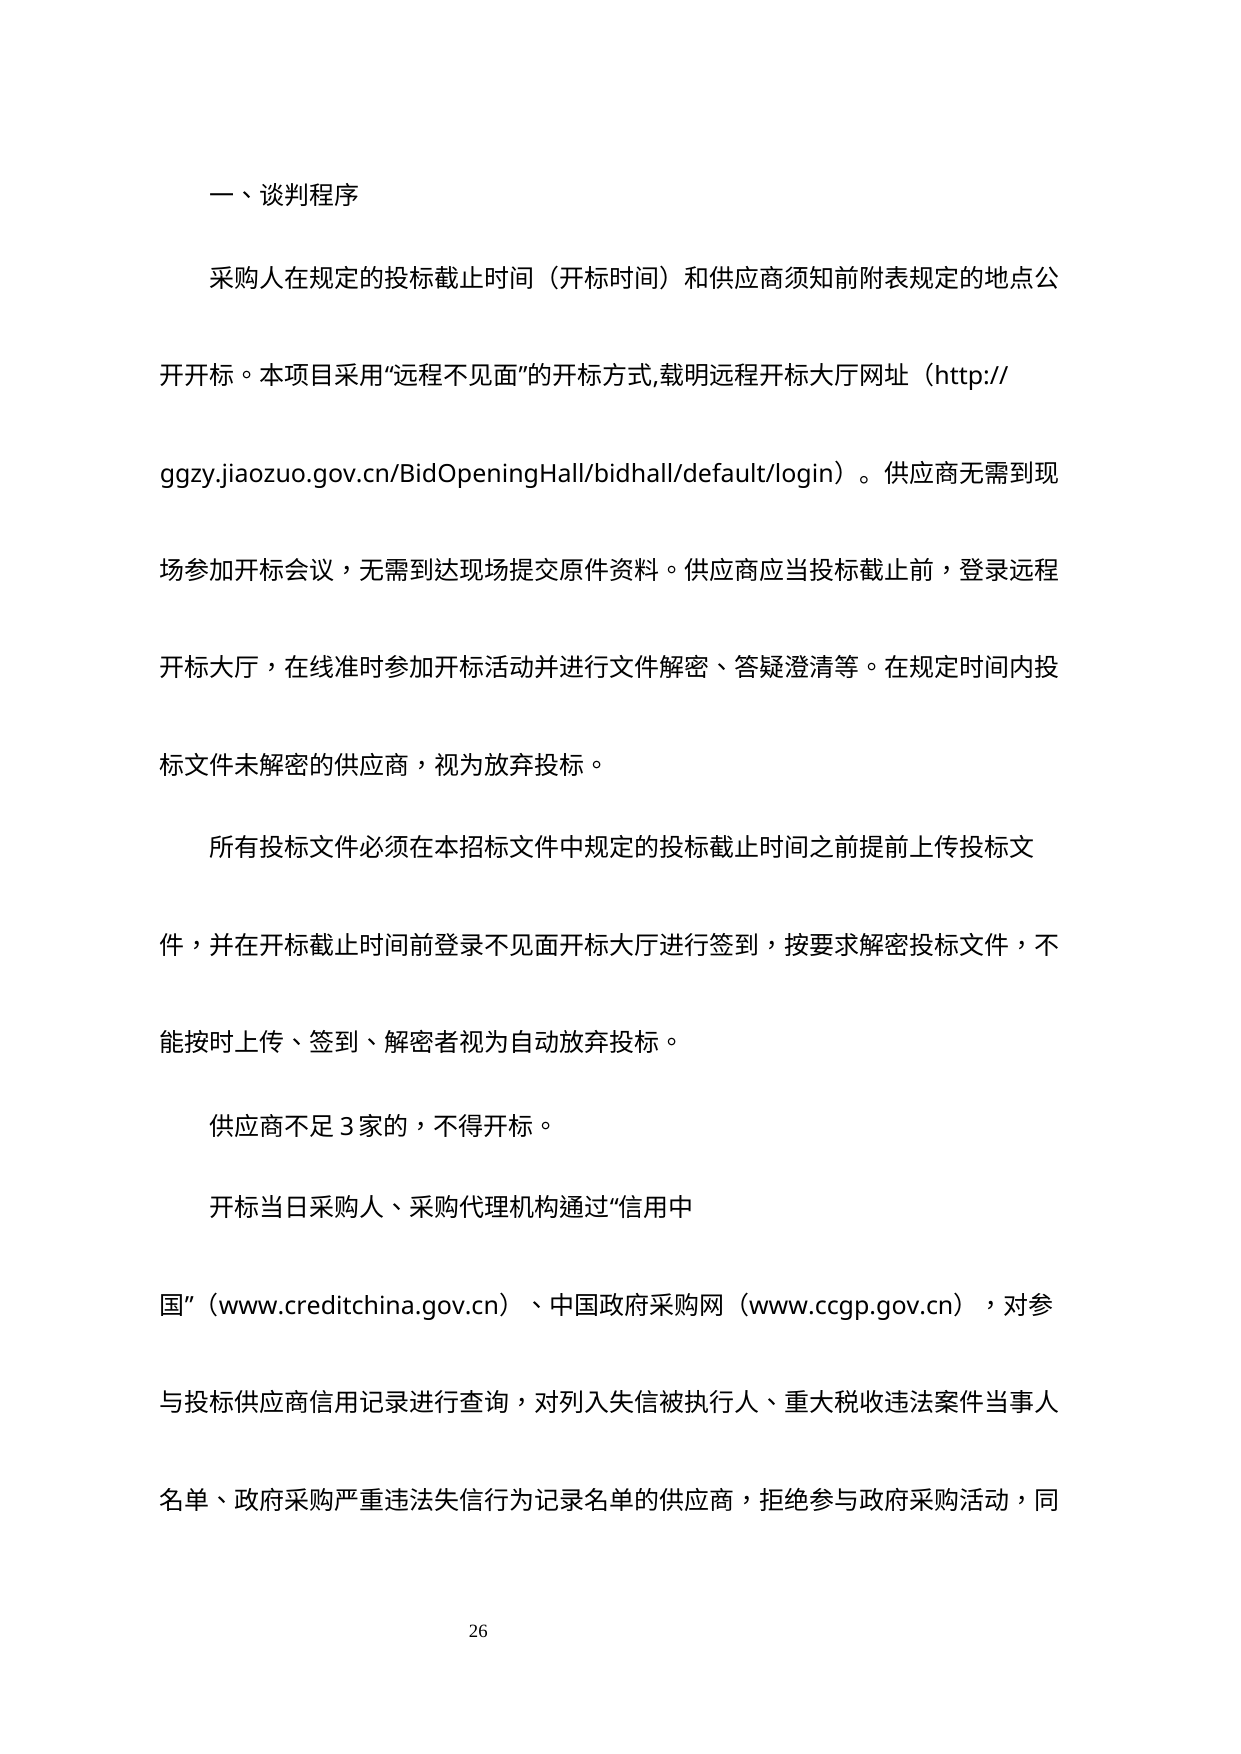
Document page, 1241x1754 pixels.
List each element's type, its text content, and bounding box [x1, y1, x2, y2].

text 一、谈判程序 [159, 162, 1078, 227]
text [159, 1175, 1078, 1532]
text 采购人在规定的投标截止时间（开标时间）和供应商须知前附表规定的地点公开开标。本项目采用“远程不见面”的开标方式,载明远程开标大厅网址（http://ggzy.jiaozuo.gov.cn/BidOpeningHall/bidhall/default/login）。供应商无需到现场参加开标会议，无需到达现场提交原件资料。供应商应当投标截止前，登录远程开标大厅，在线准时参加开标活动并进行文件解密、答疑澄清等。在规定时间内投标文件未解密的供应商，视为放弃投标。 [159, 244, 1078, 796]
text 供应商不足3家的，不得开标。 [159, 1092, 1078, 1157]
text 所有投标文件必须在本招标文件中规定的投标截止时间之前提前上传投标文件，并在开标截止时间前登录不见面开标大厅进行签到，按要求解密投标文件，不能按时上传、签到、解密者视为自动放弃投标。 [159, 814, 1078, 1074]
